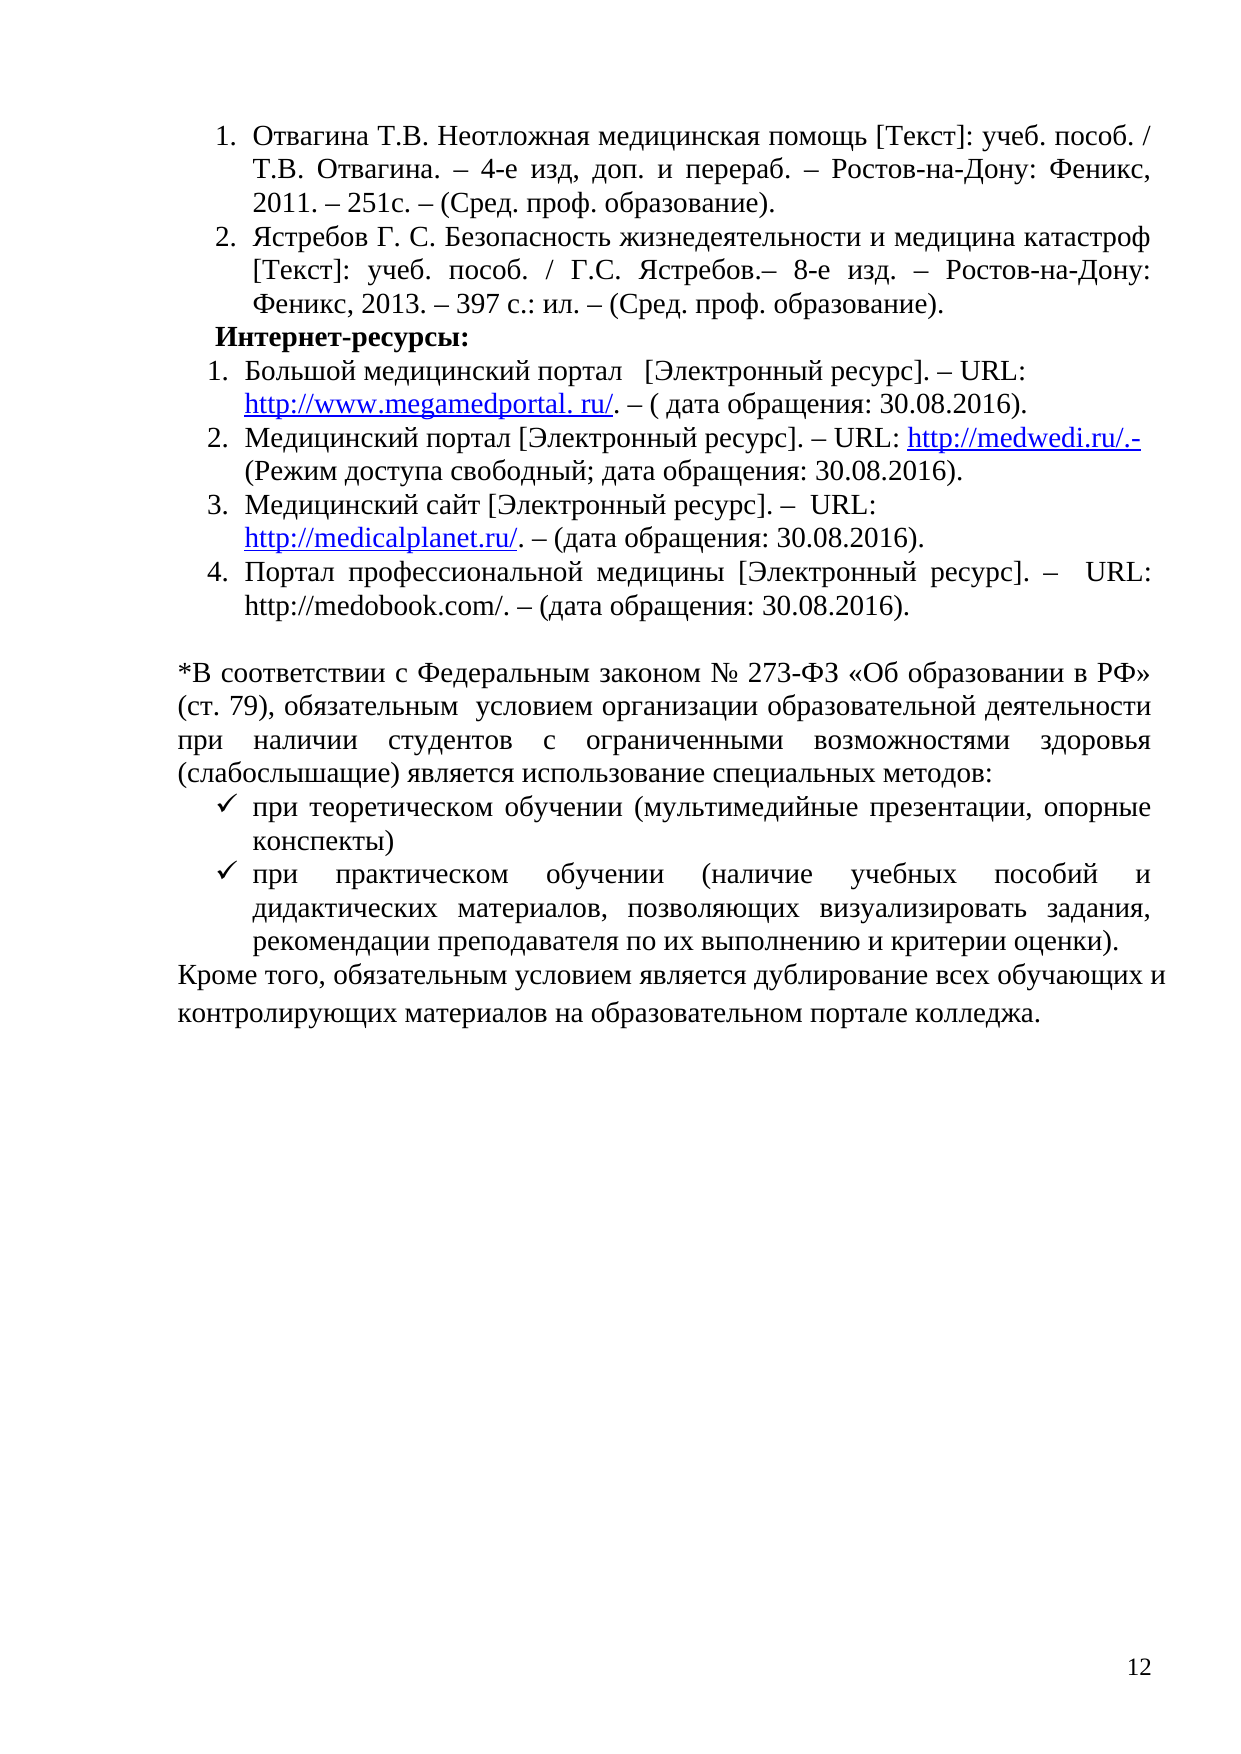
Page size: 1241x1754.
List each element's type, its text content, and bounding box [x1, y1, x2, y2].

list Ястребов Г. С. Безопасность жизнедеятельности и медицина катастроф [Текст]: учеб. пособ. / Г.С. Ястребов.– 8-е изд. – Ростов-на-Дону: Феникс, 2013. – 397 с.: ил. – (Сред. проф. образование). [215, 219, 1152, 319]
list Отвагина Т.В. Неотложная медицинская помощь [Текст]: учеб. пособ. / Т.В. Отвагина. – 4-е изд, доп. и перераб. – Ростов-на-Дону: Феникс, 2011. – 251с. – (Сред. проф. образование). [215, 118, 1152, 219]
list при теоретическом обучении (мультимедийные презентации, опорные конспекты) [215, 789, 1152, 856]
list Медицинский портал [Электронный ресурс]. – URL: http://medwedi.ru/.- (Режим доступа свободный; дата обращения: 30.08.2016). [207, 420, 1152, 487]
text Интернет-ресурсы: [215, 319, 1152, 353]
list при практическом обучении (наличие учебных пособий и дидактических материалов, позволяющих визуализировать задания, рекомендации преподавателя по их выполнению и критерии оценки). [215, 856, 1152, 957]
text Кроме того, обязательным условием является дублирование всех обучающих и контролирующих материалов на образовательном портале колледжа. [177, 957, 1167, 1029]
list Большой медицинский портал [Электронный ресурс]. – URL: http://www.megamedportal. ru/. – ( дата обращения: 30.08.2016). [207, 353, 1152, 420]
list Портал профессиональной медицины [Электронный ресурс]. – URL: http://medobook.com/. – (дата обращения: 30.08.2016). [207, 554, 1152, 621]
text *В соответствии с Федеральным законом № 273-ФЗ «Об образовании в РФ» (ст. 79), обязательным условием организации образовательной деятельности при наличии студентов с ограниченными возможностями здоровья (слабослышащие) является использование специальных методов: [177, 655, 1152, 789]
list Медицинский сайт [Электронный ресурс]. – URL: http://medicalplanet.ru/. – (дата обращения: 30.08.2016). [207, 487, 1152, 554]
